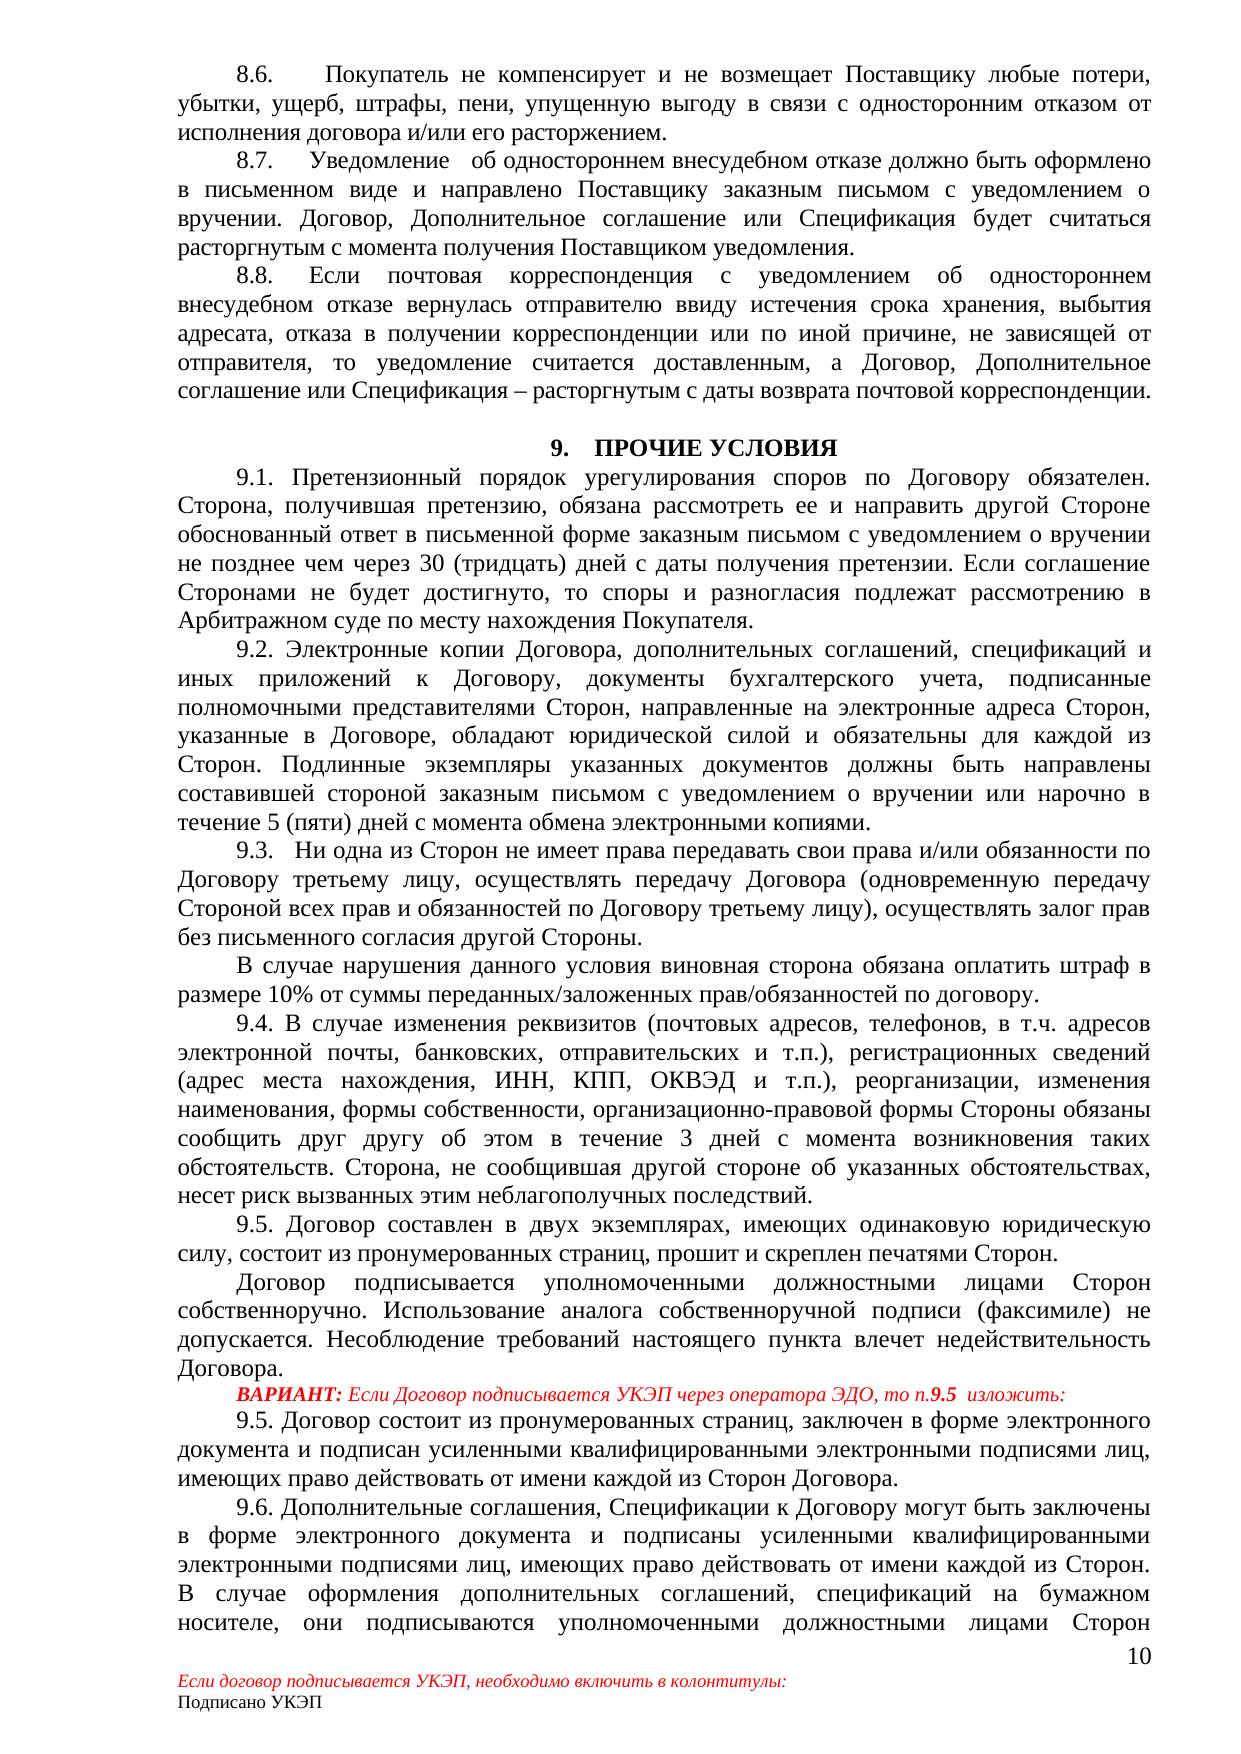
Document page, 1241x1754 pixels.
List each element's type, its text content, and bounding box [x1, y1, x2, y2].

text 9.1. Претензионный порядок урегулирования споров по Договору обязателен. Сторона, получившая претензию, обязана рассмотреть ее и направить другой Стороне обоснованный ответ в письменной форме заказным письмом с уведомлением о вручении не позднее чем через 30 (тридцать) дней с даты получения претензии. Если соглашение Сторонами не будет достигнуто, то споры и разногласия подлежат рассмотрению в Арбитражном суде по месту нахождения Покупателя. [177, 462, 1152, 634]
text 9.5. Договор составлен в двух экземплярах, имеющих одинаковую юридическую силу, состоит из пронумерованных страниц, прошит и скреплен печатями Сторон. [177, 1209, 1152, 1267]
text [177, 1492, 1152, 1636]
text 9.4. В случае изменения реквизитов (почтовых адресов, телефонов, в т.ч. адресов электронной почты, банковских, отправительских и т.п.), регистрационных сведений (адрес места нахождения, ИНН, КПП, ОКВЭД и т.п.), реорганизации, изменения наименования, формы собственности, организационно-правовой формы Стороны обязаны сообщить друг другу об этом в течение 3 дней с момента возникновения таких обстоятельств. Сторона, не сообщившая другой стороне об указанных обстоятельствах, несет риск вызванных этим неблагополучных последствий. [177, 1008, 1152, 1209]
text 9. ПРОЧИЕ УСЛОВИЯ [177, 433, 1152, 462]
text ВАРИАНТ: Если Договор подписывается УКЭП через оператора ЭДО, то п.9.5 изложить: [177, 1382, 1152, 1406]
text 9.2. Электронные копии Договора, дополнительных соглашений, спецификаций и иных приложений к Договору, документы бухгалтерского учета, подписанные полномочными представителями Сторон, направленные на электронные адреса Сторон, указанные в Договоре, обладают юридической силой и обязательны для каждой из Сторон. Подлинные экземпляры указанных документов должны быть направлены составившей стороной заказным письмом с уведомлением о вручении или нарочно в течение 5 (пяти) дней с момента обмена электронными копиями. [177, 634, 1152, 835]
text Договор подписывается уполномоченными должностными лицами Сторон собственноручно. Использование аналога собственноручной подписи (факсимиле) не допускается. Несоблюдение требований настоящего пункта влечет недействительность Договора. [177, 1267, 1152, 1382]
text В случае нарушения данного условия виновная сторона обязана оплатить штраф в размере 10% от суммы переданных/заложенных прав/обязанностей по договору. [177, 950, 1152, 1008]
list Покупатель не компенсирует и не возмещает Поставщику любые потери, убытки, ущерб, штрафы, пени, упущенную выгоду в связи с односторонним отказом от исполнения договора и/или его расторжением. [177, 59, 1152, 145]
list Если почтовая корреспонденция с уведомлением об одностороннем внесудебном отказе вернулась отправителю ввиду истечения срока хранения, выбытия адресата, отказа в получении корреспонденции или по иной причине, не зависящей от отправителя, то уведомление считается доставленным, а Договор, Дополнительное соглашение или Спецификация – расторгнутым с даты возврата почтовой корреспонденции. [177, 260, 1152, 404]
list Уведомление об одностороннем внесудебном отказе должно быть оформлено в письменном виде и направлено Поставщику заказным письмом с уведомлением о вручении. Договор, Дополнительное соглашение или Спецификация будет считаться расторгнутым с момента получения Поставщиком уведомления. [177, 145, 1152, 260]
text 9.5. Договор состоит из пронумерованных страниц, заключен в форме электронного документа и подписан усиленными квалифицированными электронными подписями лиц, имеющих право действовать от имени каждой из Сторон Договора. [177, 1406, 1152, 1492]
text 9.3. Ни одна из Сторон не имеет права передавать свои права и/или обязанности по Договору третьему лицу, осуществлять передачу Договора (одновременную передачу Стороной всех прав и обязанностей по Договору третьему лицу), осуществлять залог прав без письменного согласия другой Стороны. [177, 835, 1152, 950]
